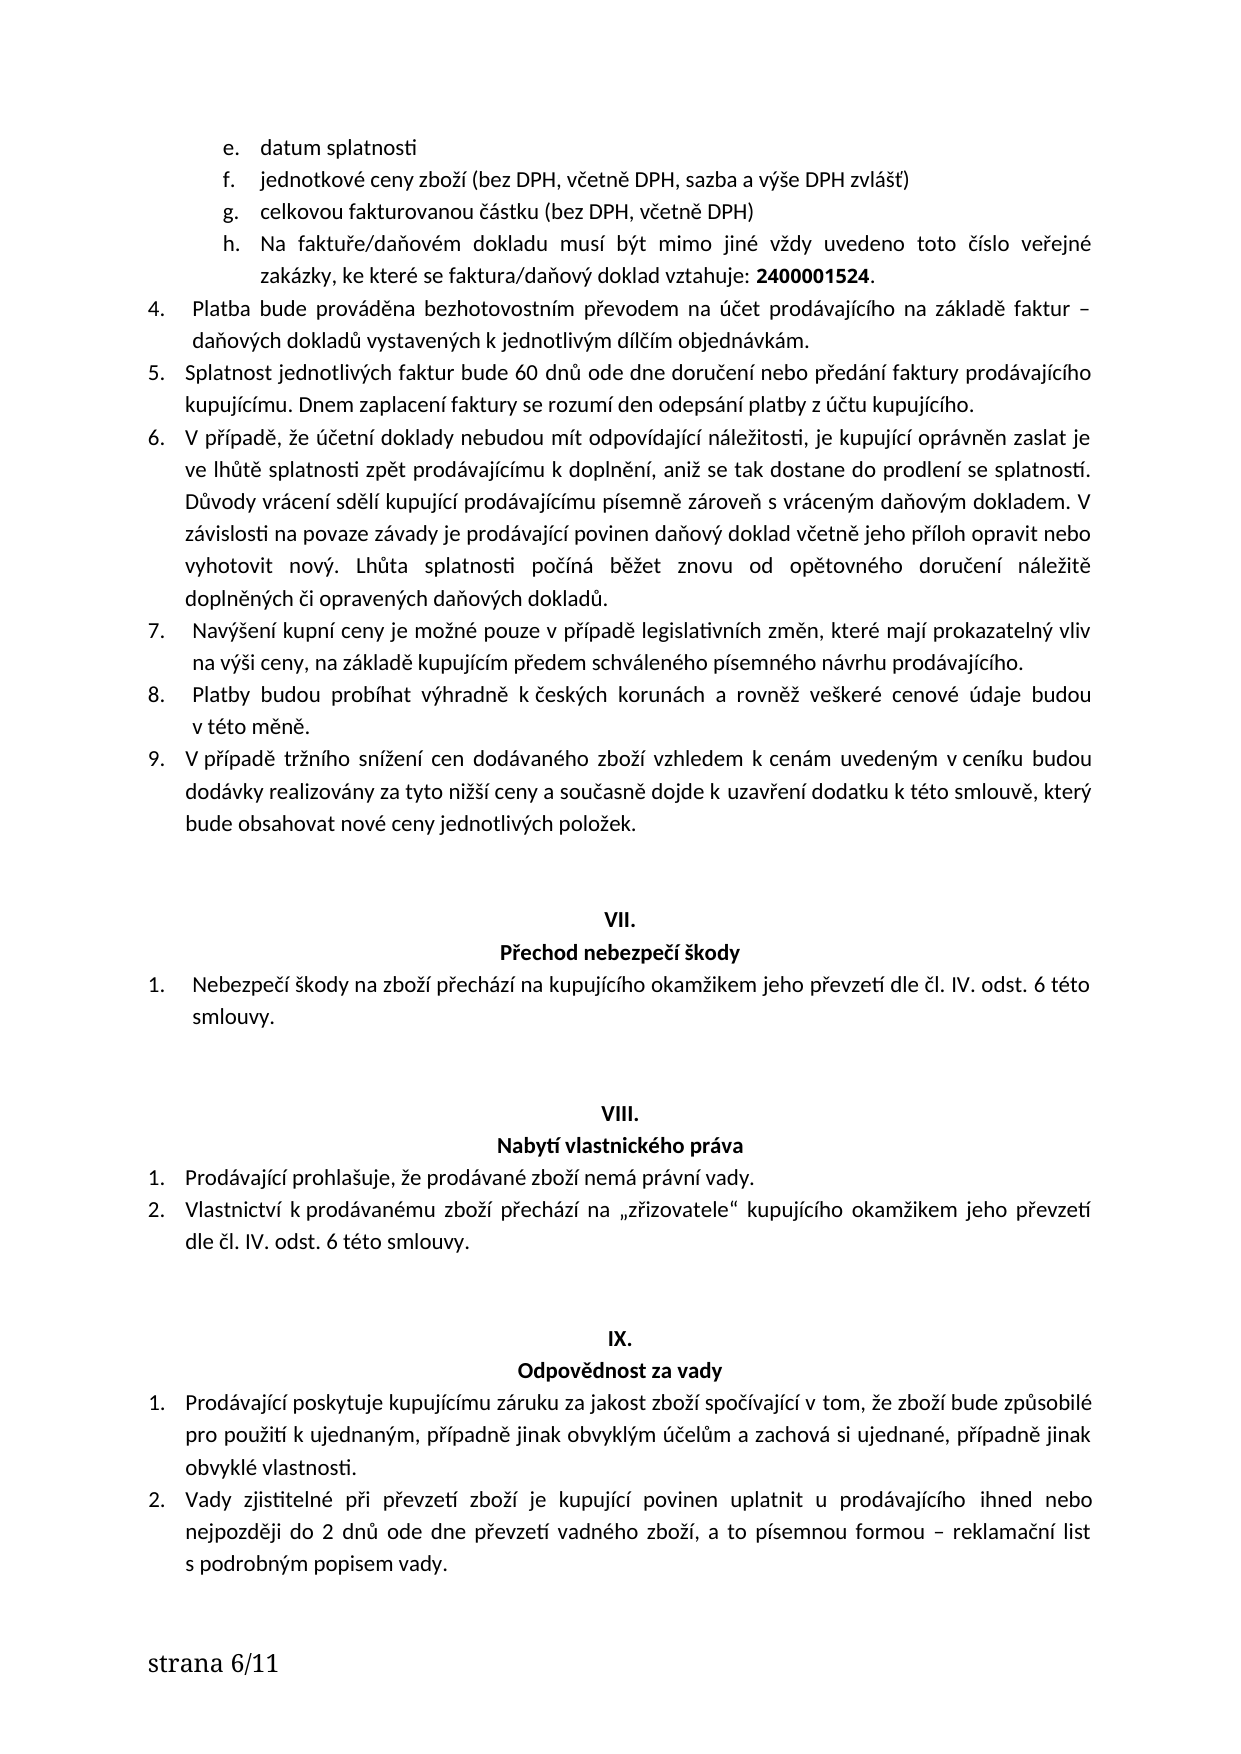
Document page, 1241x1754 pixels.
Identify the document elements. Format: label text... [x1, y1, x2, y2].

text VII. [148, 906, 1092, 933]
list Vady zjistitelné při převzetí zboží je kupující povinen uplatnit u prodávajícího ihned nebo nejpozději do 2 dnů ode dne převzetí vadného zboží, a to písemnou formou – reklamační list s podrobným popisem vady. [148, 1485, 1092, 1577]
list Na faktuře/daňovém dokladu musí být mimo jiné vždy uvedeno toto číslo veřejné zakázky, ke které se faktura/daňový doklad vztahuje: 2400001524. [223, 229, 1092, 290]
list Navýšení kupní ceny je možné pouze v případě legislativních změn, které mají prokazatelný vliv na výši ceny, na základě kupujícím předem schváleného písemného návrhu prodávajícího. [148, 616, 1092, 676]
list Splatnost jednotlivých faktur bude 60 dnů ode dne doručení nebo předání faktury prodávajícího kupujícímu. Dnem zaplacení faktury se rozumí den odepsání platby z účtu kupujícího. [148, 358, 1092, 418]
list Platba bude prováděna bezhotovostním převodem na účet prodávajícího na základě faktur – daňových dokladů vystavených k jednotlivým dílčím objednávkám. [148, 294, 1092, 354]
list Prodávající poskytuje kupujícímu záruku za jakost zboží spočívající v tom, že zboží bude způsobilé pro použití k ujednaným, případně jinak obvyklým účelům a zachová si ujednané, případně jinak obvyklé vlastnosti. [148, 1388, 1092, 1481]
list jednotkové ceny zboží (bez DPH, včetně DPH, sazba a výše DPH zvlášť) [223, 165, 1092, 193]
text IX. [148, 1324, 1092, 1352]
list Platby budou probíhat výhradně k českých korunách a rovněž veškeré cenové údaje budou v této měně. [148, 680, 1092, 740]
list datum splatnosti [223, 133, 1092, 161]
subtitle Odpovědnost za vady [148, 1356, 1092, 1384]
list Nebezpečí škody na zboží přechází na kupujícího okamžikem jeho převzetí dle čl. IV. odst. 6 této smlouvy. [148, 970, 1092, 1030]
list Vlastnictví k prodávanému zboží přechází na „zřizovatele“ kupujícího okamžikem jeho převzetí dle čl. IV. odst. 6 této smlouvy. [148, 1195, 1092, 1255]
text VIII. [148, 1099, 1092, 1127]
subtitle Přechod nebezpečí škody [148, 938, 1092, 966]
list V případě, že účetní doklady nebudou mít odpovídající náležitosti, je kupující oprávněn zaslat je ve lhůtě splatnosti zpět prodávajícímu k doplnění, aniž se tak dostane do prodlení se splatností. Důvody vrácení sdělí kupující prodávajícímu písemně zároveň s vráceným daňovým dokladem. V závislosti na povaze závady je prodávající povinen daňový doklad včetně jeho příloh opravit nebo vyhotovit nový. Lhůta splatnosti počíná běžet znovu od opětovného doručení náležitě doplněných či opravených daňových dokladů. [148, 423, 1092, 612]
text Nabytí vlastnického práva [148, 1131, 1092, 1159]
list celkovou fakturovanou částku (bez DPH, včetně DPH) [223, 197, 1092, 225]
list V případě tržního snížení cen dodávaného zboží vzhledem k cenám uvedeným v ceníku budou dodávky realizovány za tyto nižší ceny a současně dojde k uzavření dodatku k této smlouvě, který bude obsahovat nové ceny jednotlivých položek. [148, 744, 1092, 837]
list Prodávající prohlašuje, že prodávané zboží nemá právní vady. [148, 1163, 1092, 1191]
